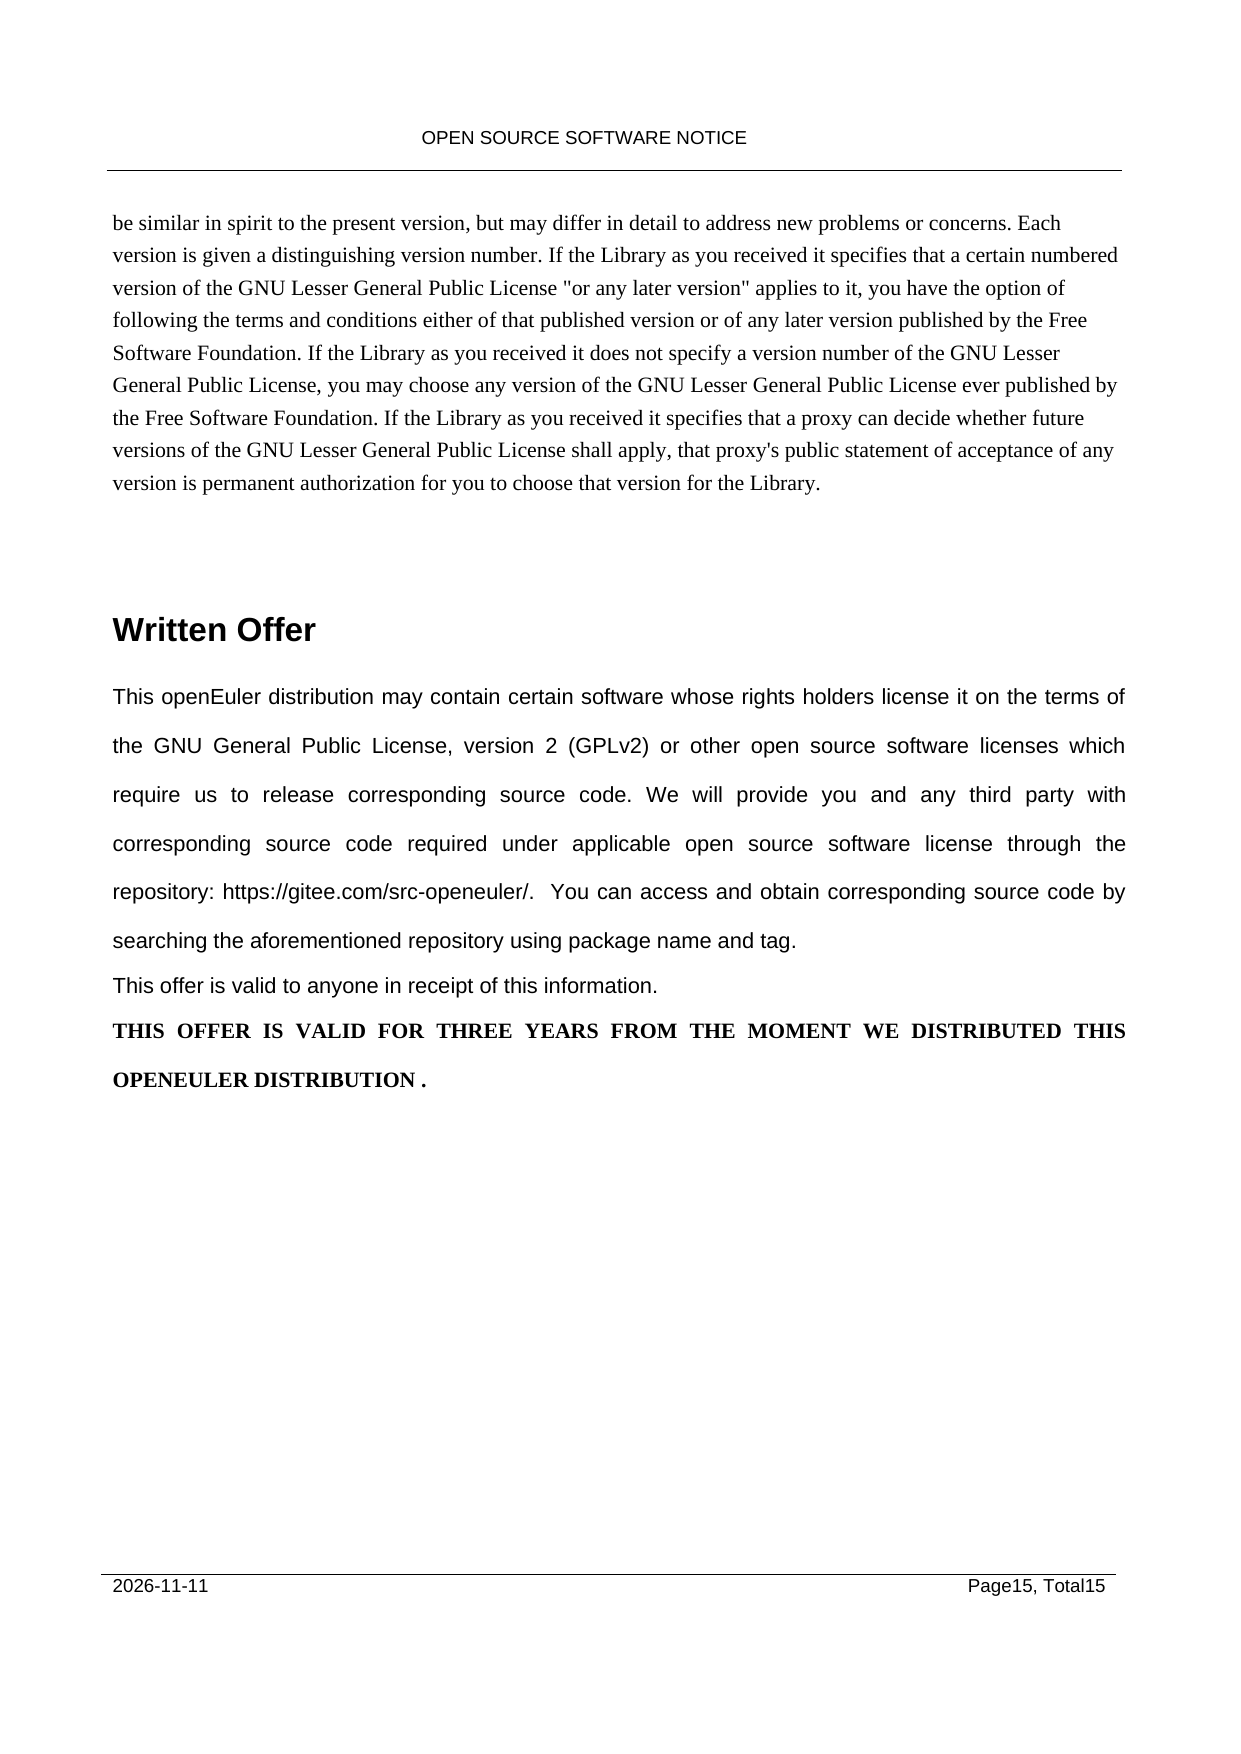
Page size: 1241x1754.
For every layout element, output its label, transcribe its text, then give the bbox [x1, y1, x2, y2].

text Written Offer [112, 596, 1128, 661]
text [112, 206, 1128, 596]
text THIS OFFER IS VALID FOR THREE YEARS FROM THE MOMENT WE DISTRIBUTED THIS OPENEULER DISTRIBUTION . [112, 1014, 1128, 1096]
text This offer is valid to anyone in receipt of this information. [112, 969, 1128, 1002]
text This openEuler distribution may contain certain software whose rights holders license it on the terms of the GNU General Public License, version 2 (GPLv2) or other open source software licenses which require us to release corresponding source code. We will provide you and any third party with corresponding source code required under applicable open source software license through the repository: https://gitee.com/src-openeuler/. You can access and obtain corresponding source code by searching the aforementioned repository using package name and tag. [112, 681, 1128, 957]
